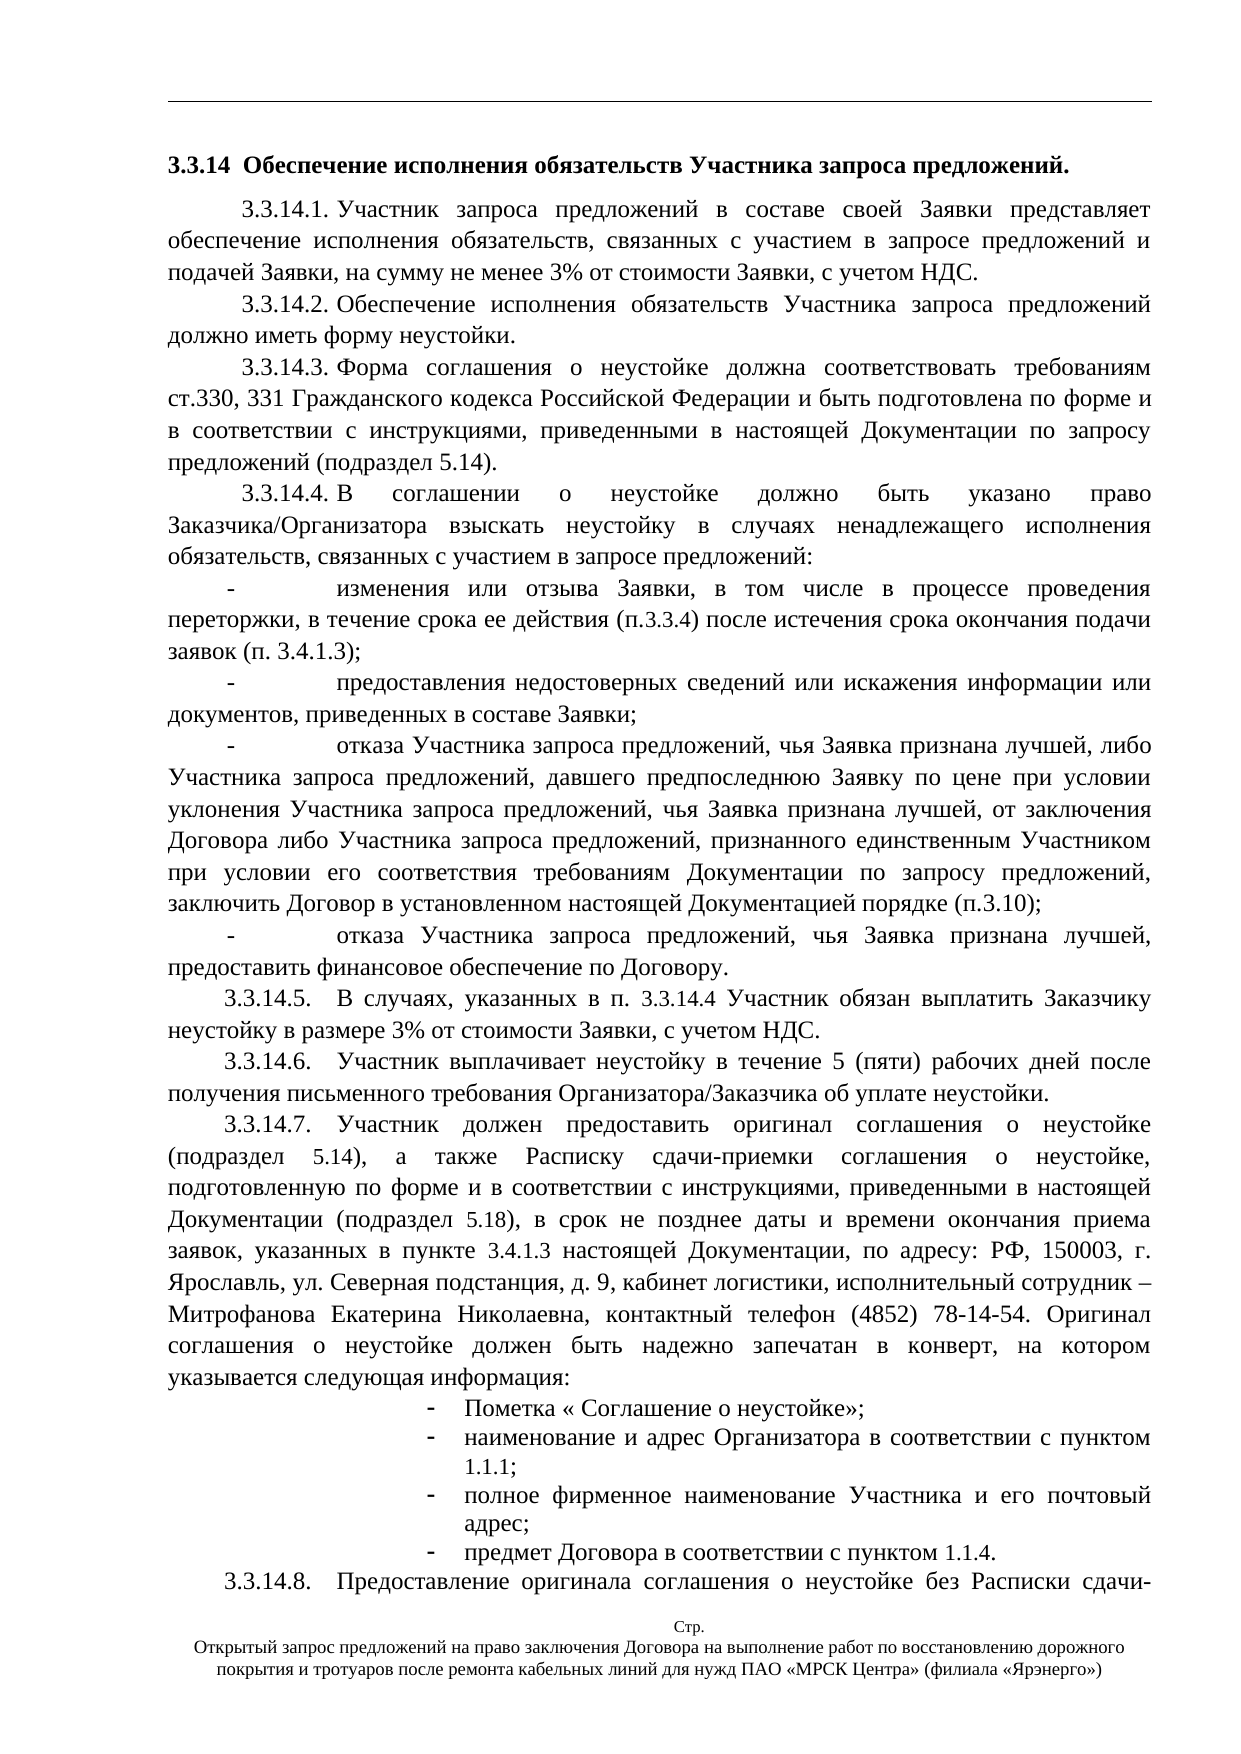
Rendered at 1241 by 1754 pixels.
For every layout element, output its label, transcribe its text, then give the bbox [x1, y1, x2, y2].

list Форма соглашения о неустойке должна соответствовать требованиям ст.330, 331 Гражданского кодекса Российской Федерации и быть подготовлена по форме и в соответствии с инструкциями, приведенными в настоящей Документации по запросу предложений (подраздел 5.14). [168, 352, 1152, 475]
list предоставления недостоверных сведений или искажения информации или документов, приведенных в составе Заявки; [168, 667, 1152, 728]
list наименование и адрес Организатора в соответствии с пунктом 1.1.1; [427, 1422, 1152, 1480]
list Пометка « Соглашение о неустойке»; [427, 1393, 1152, 1422]
list отказа Участника запроса предложений, чья Заявка признана лучшей, предоставить финансовое обеспечение по Договору. [168, 920, 1152, 980]
list отказа Участника запроса предложений, чья Заявка признана лучшей, либо Участника запроса предложений, давшего предпоследнюю Заявку по цене при условии уклонения Участника запроса предложений, чья Заявка признана лучшей, от заключения Договора либо Участника запроса предложений, признанного единственным Участником при условии его соответствия требованиям Документации по запросу предложений, заключить Договор в установленном настоящей Документацией порядке (п.3.10); [168, 731, 1152, 917]
subtitle Обеспечение исполнения обязательств Участника запроса предложений. [168, 150, 1152, 179]
list изменения или отзыва Заявки, в том числе в процессе проведения переторжки, в течение срока ее действия (п.3.3.4) после истечения срока окончания подачи заявок (п. 3.4.1.3); [168, 573, 1152, 665]
list Обеспечение исполнения обязательств Участника запроса предложений должно иметь форму неустойки. [168, 289, 1152, 349]
list полное фирменное наименование Участника и его почтовый адрес; [427, 1480, 1152, 1537]
list В соглашении о неустойке должно быть указано право Заказчика/Организатора взыскать неустойку в случаях ненадлежащего исполнения обязательств, связанных с участием в запросе предложений: [168, 478, 1152, 570]
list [168, 1566, 1152, 1595]
list Участник запроса предложений в составе своей Заявки представляет обеспечение исполнения обязательств, связанных с участием в запросе предложений и подачей Заявки, на сумму не менее 3% от стоимости Заявки, с учетом НДС. [168, 194, 1152, 286]
list Участник должен предоставить оригинал соглашения о неустойке (подраздел 5.14), а также Расписку сдачи-приемки соглашения о неустойке, подготовленную по форме и в соответствии с инструкциями, приведенными в настоящей Документации (подраздел 5.18), в срок не позднее даты и времени окончания приема заявок, указанных в пункте 3.4.1.3 настоящей Документации, по адресу: РФ, 150003, г. Ярославль, ул. Северная подстанция, д. 9, кабинет логистики, исполнительный сотрудник – Митрофанова Екатерина Николаевна, контактный телефон (4852) 78-14-54. Оригинал соглашения о неустойке должен быть надежно запечатан в конверт, на котором указывается следующая информация: [168, 1109, 1152, 1391]
list Участник выплачивает неустойку в течение 5 (пяти) рабочих дней после получения письменного требования Организатора/Заказчика об уплате неустойки. [168, 1046, 1152, 1107]
list предмет Договора в соответствии с пунктом 1.1.4. [427, 1537, 1152, 1566]
list В случаях, указанных в п. 3.3.14.4 Участник обязан выплатить Заказчику неустойку в размере 3% от стоимости Заявки, с учетом НДС. [168, 983, 1152, 1043]
